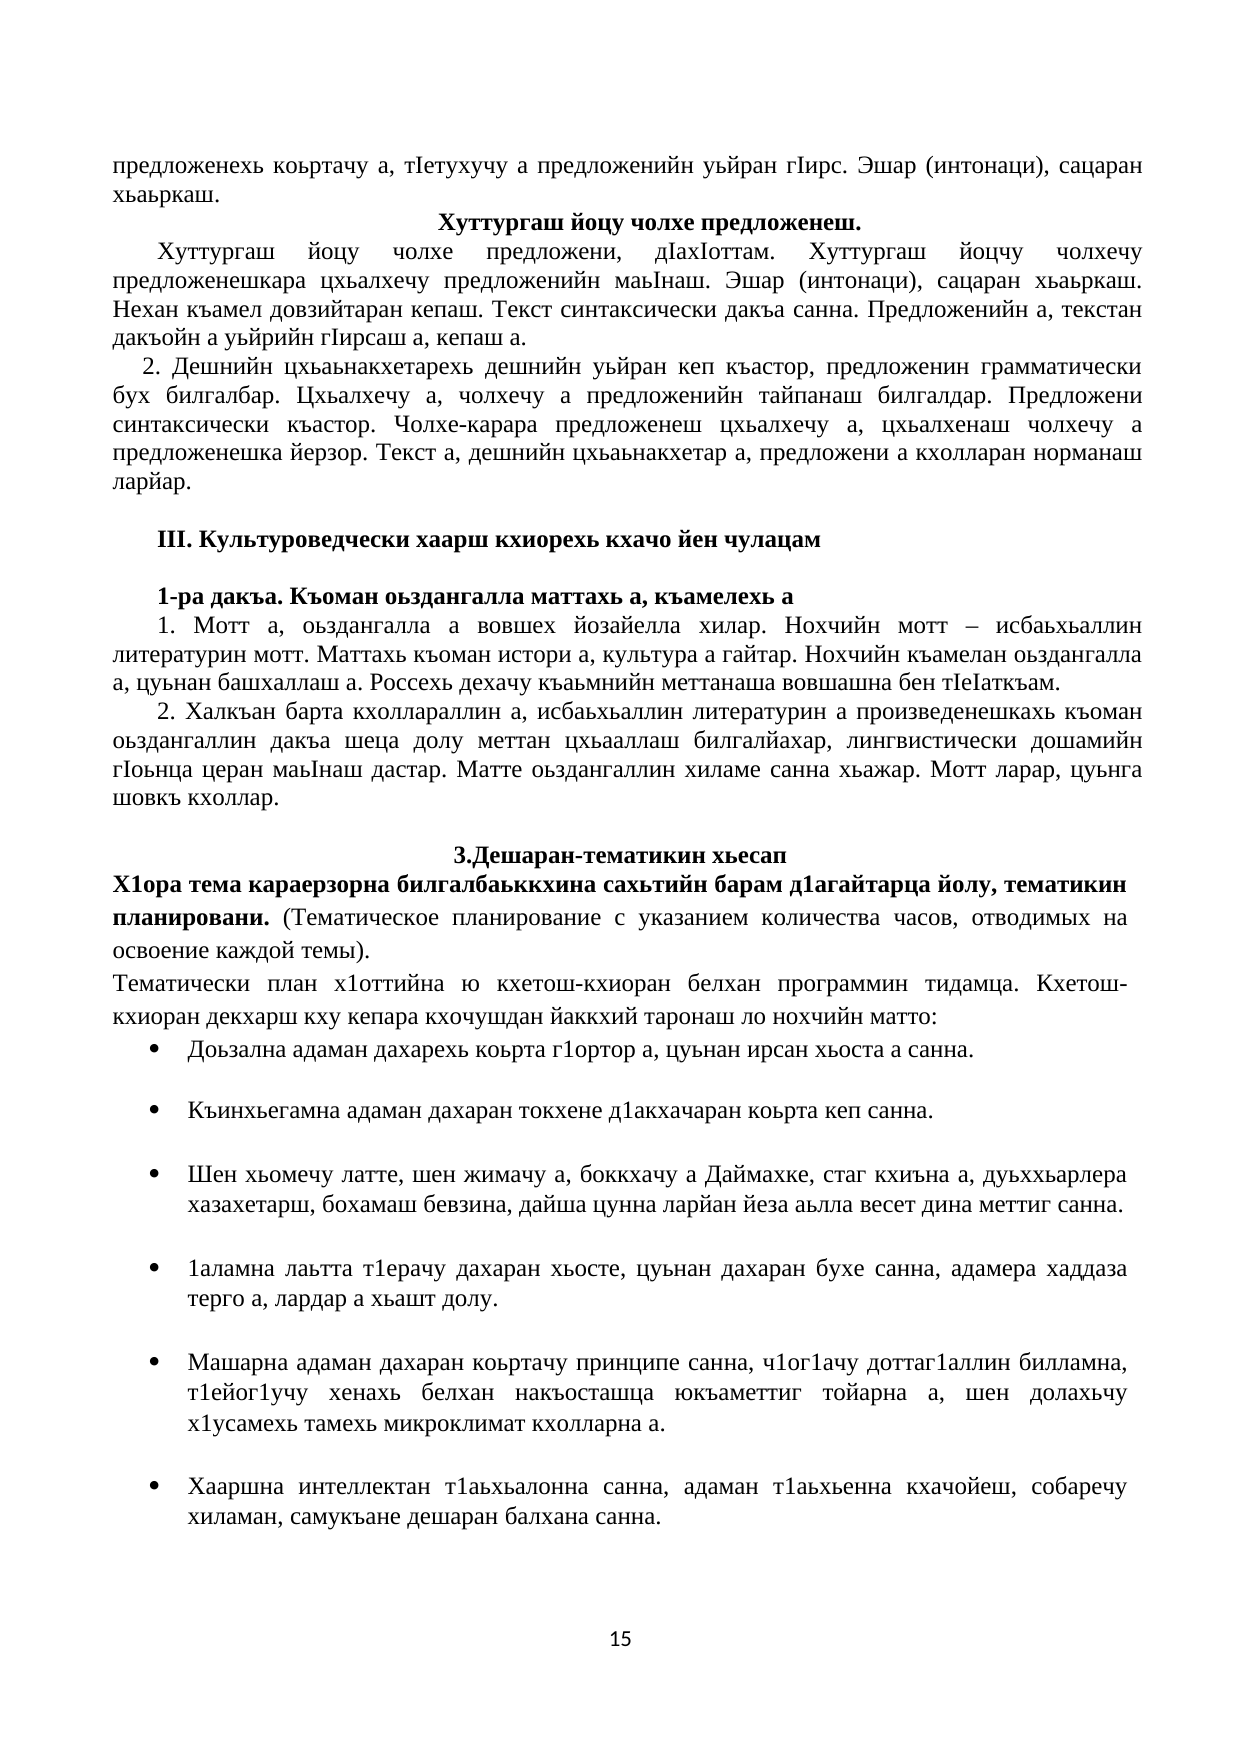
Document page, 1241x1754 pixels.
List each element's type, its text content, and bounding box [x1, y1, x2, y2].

list 1аламна лаьтта т1ерачу дахаран хьосте, цуьнан дахаран бухе санна, адамера хаддаза терго а, лардар а хьашт долу. [150, 1253, 1128, 1312]
list Хааршна интеллектан т1аьхьалонна санна, адаман т1аьхьенна кхачойеш, собаречу хиламан, самукъане дешаран балхана санна. [150, 1471, 1128, 1530]
text 1. Мотт а, оьздангалла а вовшех йозайелла хилар. Нохчийн мотт – исбаьхьаллин литературин мотт. Маттахь къоман истори а, культура а гайтар. Нохчийн къамелан оьздангалла а, цуьнан башхаллаш а. Россехь дехачу къаьмнийн меттанаша вовшашна бен тIеIаткъам. [112, 610, 1142, 696]
text 1-ра дакъа. Къоман оьздангалла маттахь а, къамелехь а [112, 581, 1142, 610]
text 3.Дешаран-тематикин хьесап [112, 840, 1128, 869]
text Х1ора тема караерзорна билгалбаьккхина сахьтийн барам д1агайтарца йолу, тематикин планировани. (Тематическое планирование с указанием количества часов, отводимых на освоение каждой темы). [112, 869, 1128, 963]
text 2. Дешнийн цхьаьнакхетарехь дешнийн уьйран кеп къастор, предложенин грамматически бух билгалбар. Цхьалхечу а, чолхечу а предложенийн тайпанаш билгалдар. Предложени синтаксически къастор. Чолхе-карара предложенеш цхьалхечу а, цхьалхенаш чолхечу а предложенешка йерзор. Текст а, дешнийн цхьаьнакхетар а, предложени а кхолларан норманаш ларйар. [112, 351, 1142, 495]
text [112, 150, 1142, 207]
text III. Культуроведчески хаарш кхиорехь кхачо йен чулацам [112, 524, 1142, 552]
list Къинхьегамна адаман дахаран токхене д1акхачаран коьрта кеп санна. [150, 1096, 1128, 1124]
list Доьзална адаман дахарехь коьрта г1ортор а, цуьнан ирсан хьоста а санна. [150, 1034, 1128, 1063]
text 2. Халкъан барта кхоллараллин а, исбаьхьаллин литературин а произведенешкахь къоман оьздангаллин дакъа шеца долу меттан цхьааллаш билгалйахар, лингвистически дошамийн гIоьнца церан маьIнаш дастар. Матте оьздангаллин хиламе санна хьажар. Мотт ларар, цуьнга шовкъ кхоллар. [112, 696, 1142, 811]
list Машарна адаман дахаран коьртачу принципе санна, ч1ог1ачу доттаг1аллин билламна, т1ейог1учу хенахь белхан накъосташца юкъаметтиг тойарна а, шен долахьчу х1усамехь тамехь микроклимат кхолларна а. [150, 1347, 1128, 1436]
list Шен хьомечу латте, шен жимачу а, боккхачу а Даймахке, стаг кхиъна а, дуьххьарлера хазахетарш, бохамаш бевзина, дайша цунна ларйан йеза аьлла весет дина меттиг санна. [150, 1159, 1128, 1218]
text Тематически план х1оттийна ю кхетош-кхиоран белхан программин тидамца. Кхетош-кхиоран декхарш кху кепара кхочушдан йаккхий таронаш ло нохчийн матто: [112, 968, 1128, 1029]
text Хуттургаш йоцу чолхе предложени, дIахIоттам. Хуттургаш йоцчу чолхечу предложенешкара цхьалхечу предложенийн маьIнаш. Эшар (интонаци), сацаран хьаьркаш. Нехан къамел довзийтаран кепаш. Текст синтаксически дакъа санна. Предложенийн а, текстан дакъойн а уьйрийн гIирсаш а, кепаш а. [112, 236, 1142, 351]
text Хуттургаш йоцу чолхе предложенеш. [112, 207, 1142, 236]
